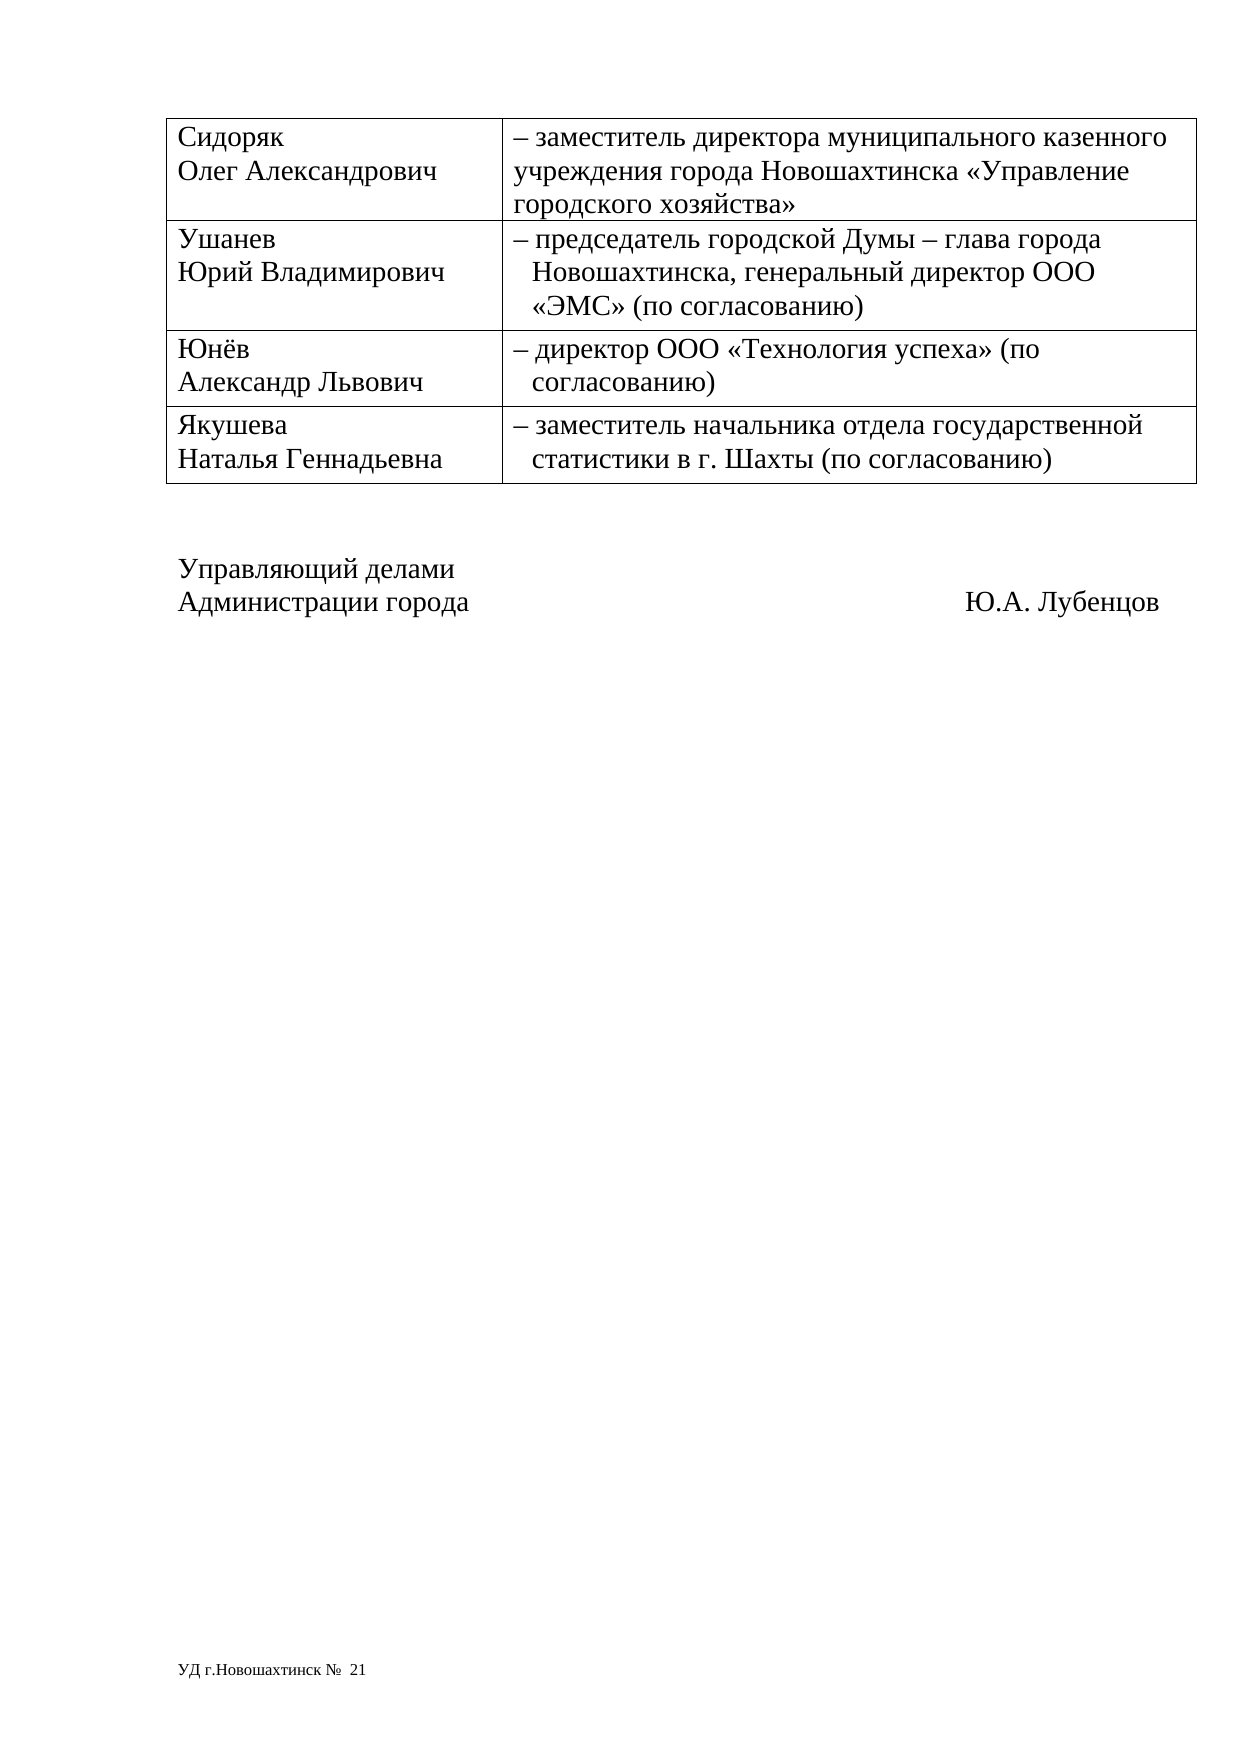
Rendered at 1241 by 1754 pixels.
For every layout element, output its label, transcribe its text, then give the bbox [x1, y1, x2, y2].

text Управляющий делами [177, 551, 1175, 584]
table_cell Ушанев Юрий Владимирович [167, 221, 502, 330]
table_cell – заместитель директора муниципального казенного учреждения города Новошахтинска «Управление городского хозяйства» [503, 119, 1196, 220]
table_cell Сидоряк Олег Александрович [167, 119, 502, 220]
table_cell Юнёв Александр Львович [167, 331, 502, 406]
table_cell – заместитель начальника отдела государственной статистики в г. Шахты (по согласованию) [503, 407, 1196, 483]
table_cell – директор ООО «Технология успеха» (по согласованию) [503, 331, 1196, 406]
text Администрации города Ю.А. Лубенцов [177, 584, 1175, 618]
table_cell – председатель городской Думы – глава города Новошахтинска, генеральный директор ООО «ЭМС» (по согласованию) [503, 221, 1196, 330]
table_cell Якушева Наталья Геннадьевна [167, 407, 502, 483]
